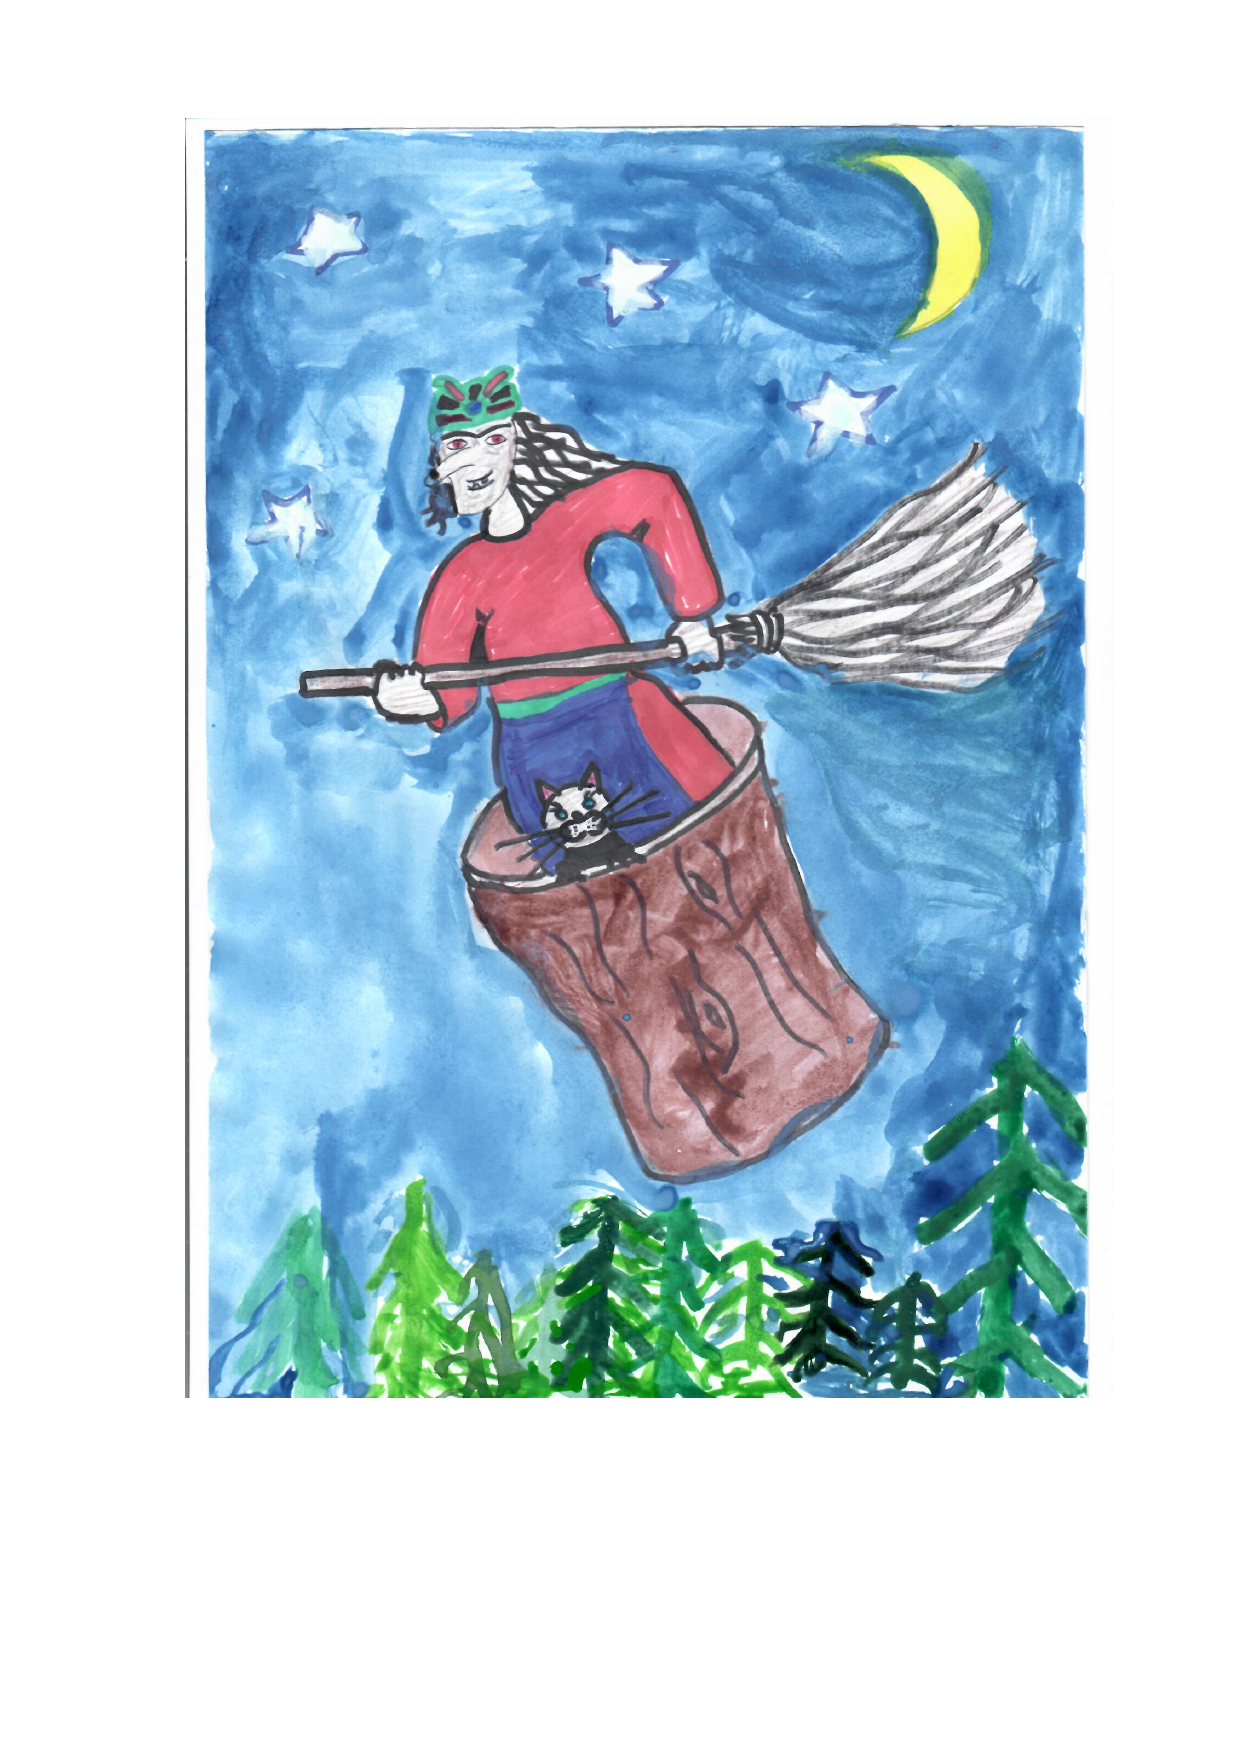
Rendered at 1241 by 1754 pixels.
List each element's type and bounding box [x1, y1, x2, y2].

picture [185, 118, 1116, 1398]
